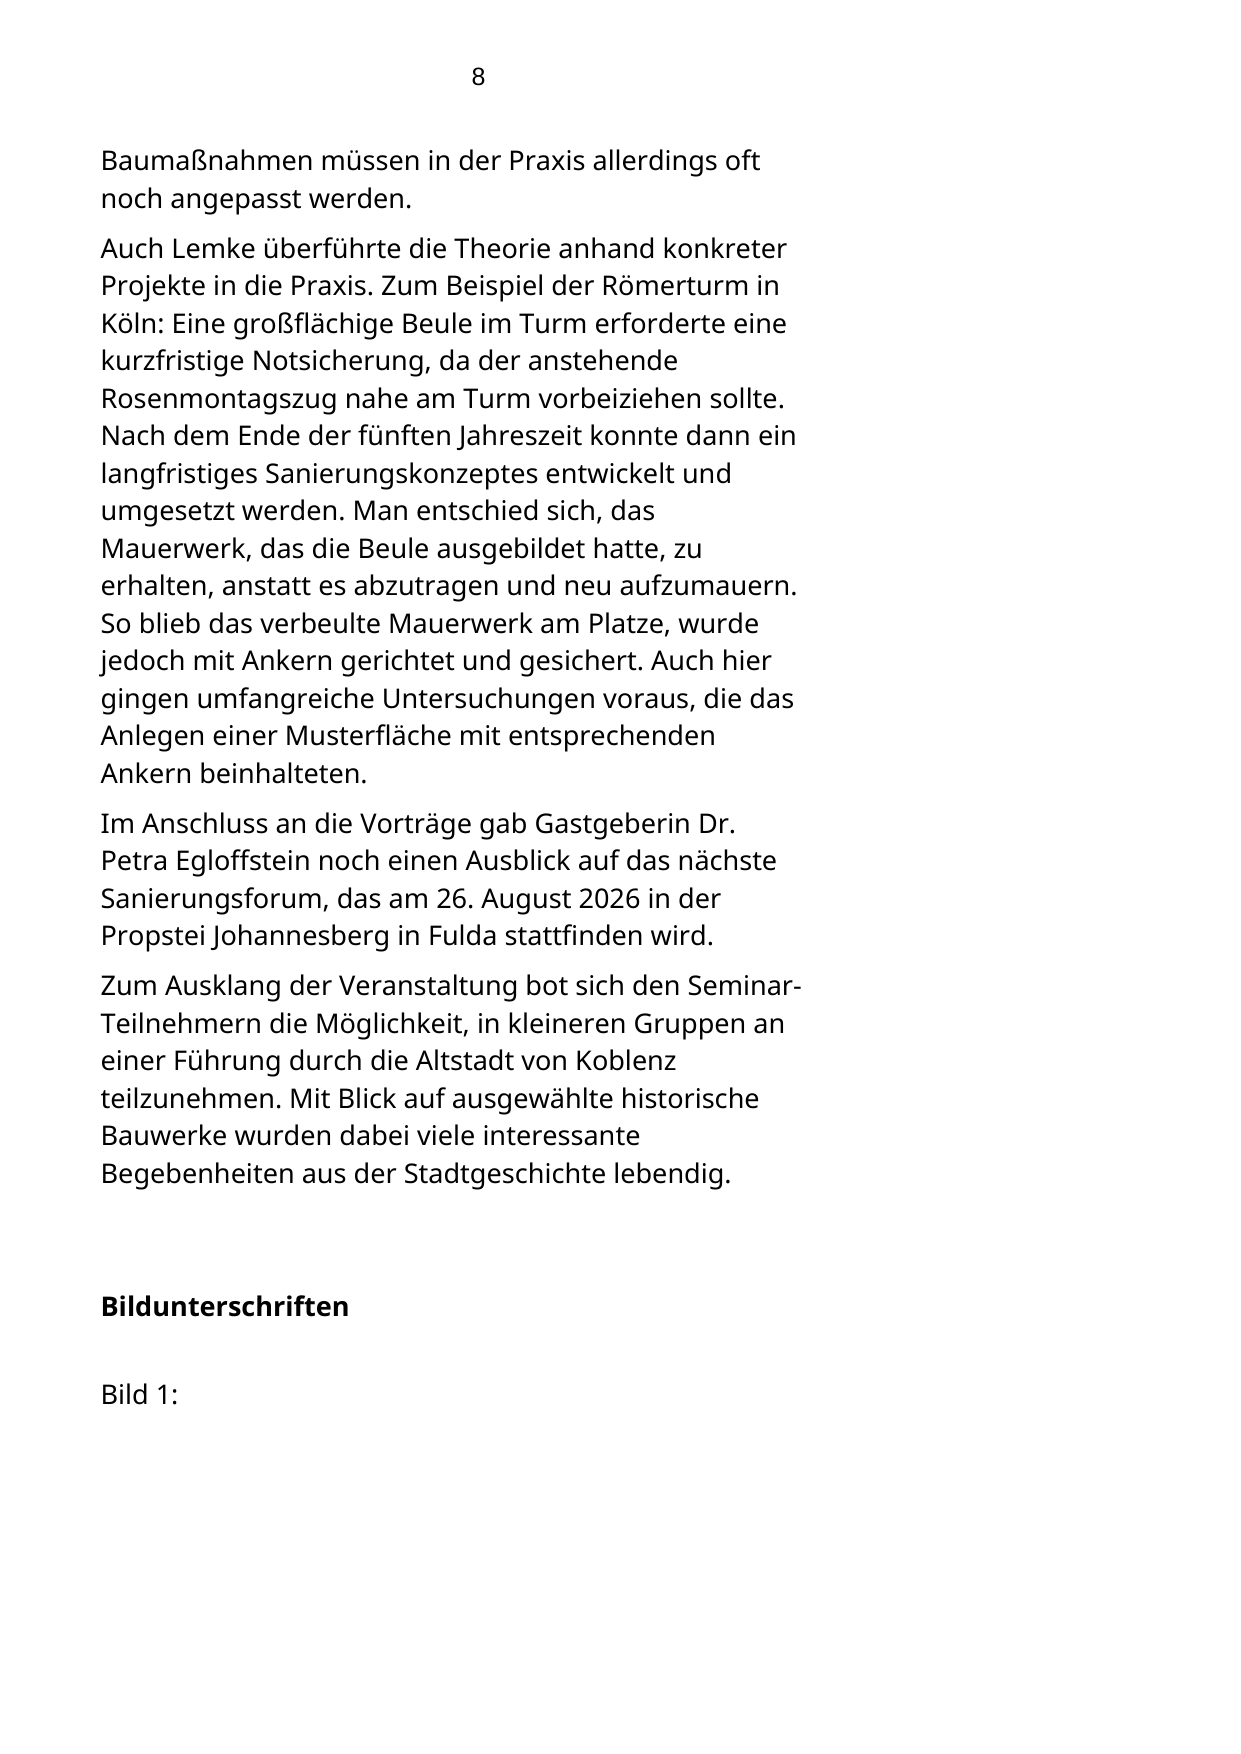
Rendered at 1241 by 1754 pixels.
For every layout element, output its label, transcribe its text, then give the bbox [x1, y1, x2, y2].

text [100, 141, 809, 216]
text Bild 1: [100, 1374, 809, 1412]
text Auch Lemke überführte die Theorie anhand konkreter Projekte in die Praxis. Zum Beispiel der Römerturm in Köln: Eine großflächige Beule im Turm erforderte eine kurzfristige Notsicherung, da der anstehende Rosenmontagszug nahe am Turm vorbeiziehen sollte. Nach dem Ende der fünften Jahreszeit konnte dann ein langfristiges Sanierungskonzeptes entwickelt und umgesetzt werden. Man entschied sich, das Mauerwerk, das die Beule ausgebildet hatte, zu erhalten, anstatt es abzutragen und neu aufzumauern. So blieb das verbeulte Mauerwerk am Platze, wurde jedoch mit Ankern gerichtet und gesichert. Auch hier gingen umfangreiche Untersuchungen voraus, die das Anlegen einer Musterfläche mit entsprechenden Ankern beinhalteten. [100, 228, 809, 791]
text Zum Ausklang der Veranstaltung bot sich den Seminar-Teilnehmern die Möglichkeit, in kleineren Gruppen an einer Führung durch die Altstadt von Koblenz teilzunehmen. Mit Blick auf ausgewählte historische Bauwerke wurden dabei viele interessante Begebenheiten aus der Stadtgeschichte lebendig. [100, 966, 809, 1191]
text Bildunterschriften [100, 1287, 809, 1324]
text Im Anschluss an die Vorträge gab Gastgeberin Dr. Petra Egloffstein noch einen Ausblick auf das nächste Sanierungsforum, das am 26. August 2026 in der Propstei Johannesberg in Fulda stattfinden wird. [100, 803, 809, 953]
